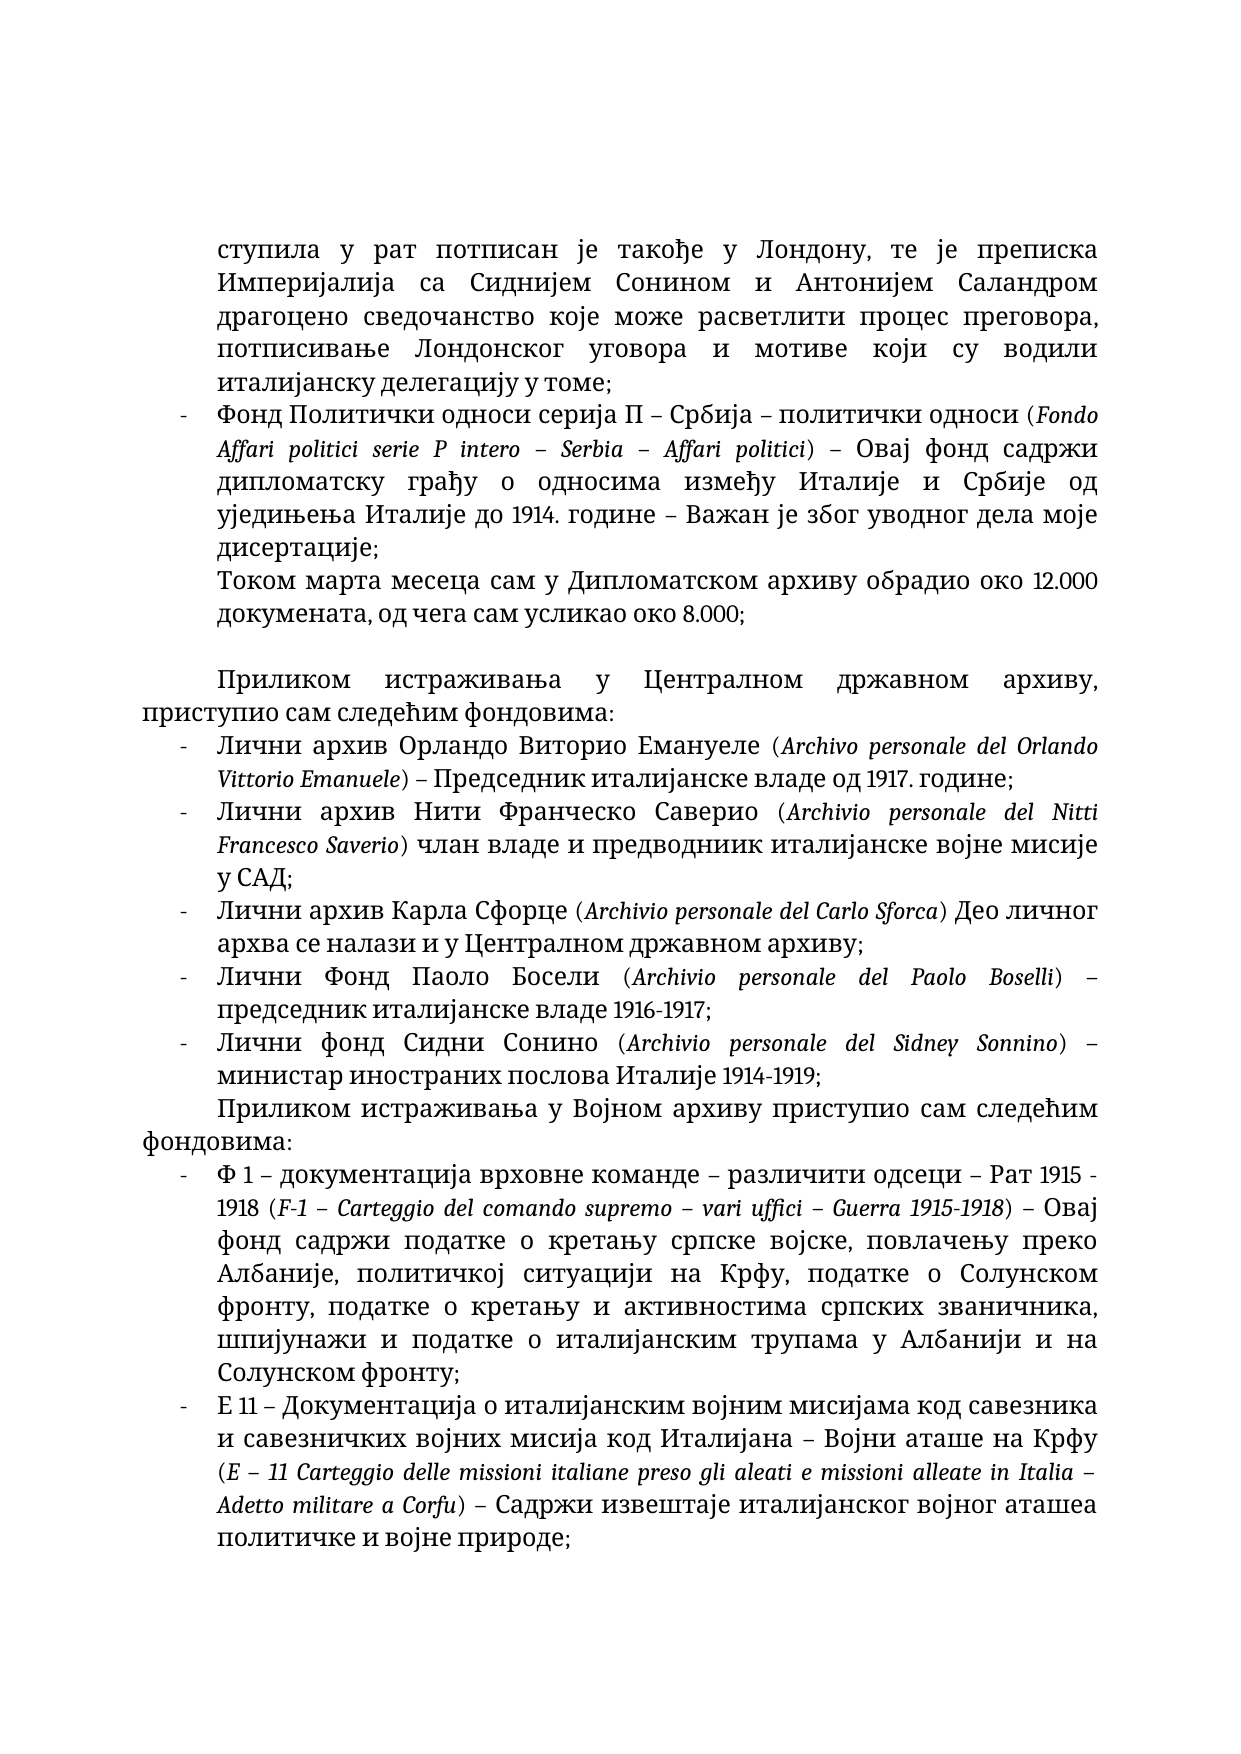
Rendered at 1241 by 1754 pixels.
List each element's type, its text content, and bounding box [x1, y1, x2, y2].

list Лични Фонд Паоло Босели (Archivio personale del Paolo Boselli) – председник италијанске владе 1916-1917; [179, 963, 1098, 1024]
text Приликом истраживања у Војном архиву приступио сам следећим фондовима: [142, 1095, 1098, 1157]
list Е 11 – Документација о италијанским војним мисијама код савезника и савезничких војних мисија код Италијана – Војни аташе на Крфу (E – 11 Carteggio delle missioni italiane preso gli aleati e missioni alleate in Italia – Adetto militare a Corfu) – Садржи извештаје италијанског војног аташеа политичке и војне природе; [179, 1392, 1098, 1553]
list Лични фонд Сидни Сонино (Archivio personale del Sidney Sonnino) – министар иностраних послова Италије 1914-1919; [179, 1029, 1098, 1091]
list Током марта месеца сам у Дипломатском архиву обрадио око 12.000 докумената, од чега сам усликао око 8.000; [217, 567, 1098, 628]
list Лични архив Нити Франческо Саверио (Archivio personale del Nitti Francesco Saverio) члан владе и предводниик италијанске војне мисије у САД; [179, 798, 1098, 892]
list Лични архив Орландо Виторио Емануеле (Archivo personale del Orlando Vittorio Emanuele) – Председник италијанске владе од 1917. године; [179, 732, 1098, 793]
text Приликом истраживања у Централном државном архиву, приступио сам следећим фондовима: [142, 666, 1098, 727]
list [179, 236, 1098, 397]
list Фонд Политички односи серија П – Србија – политички односи (Fondo Affari politici serie P intero – Serbia – Affari politici) – Овај фонд садржи дипломатску грађу о односима између Италије и Србије од уједињења Италије до 1914. године – Важан је због уводног дела моје дисертације; [179, 401, 1098, 562]
list Лични архив Карла Сфорце (Archivio personale del Carlo Sforca) Део личног архва се налази и у Централном државном архиву; [179, 897, 1098, 958]
list Ф 1 – документација врховне команде – различити одсеци – Рат 1915 - 1918 (F-1 – Carteggio del comando supremo – vari uffici – Guerra 1915-1918) – Овај фонд садржи податке о кретању српске војске, повлачењу преко Албаније, политичкој ситуацији на Крфу, податке о Солунском фронту, податке о кретању и активностима српских званичника, шпијунажи и податке о италијанским трупама у Албанији и на Солунском фронту; [179, 1161, 1098, 1388]
